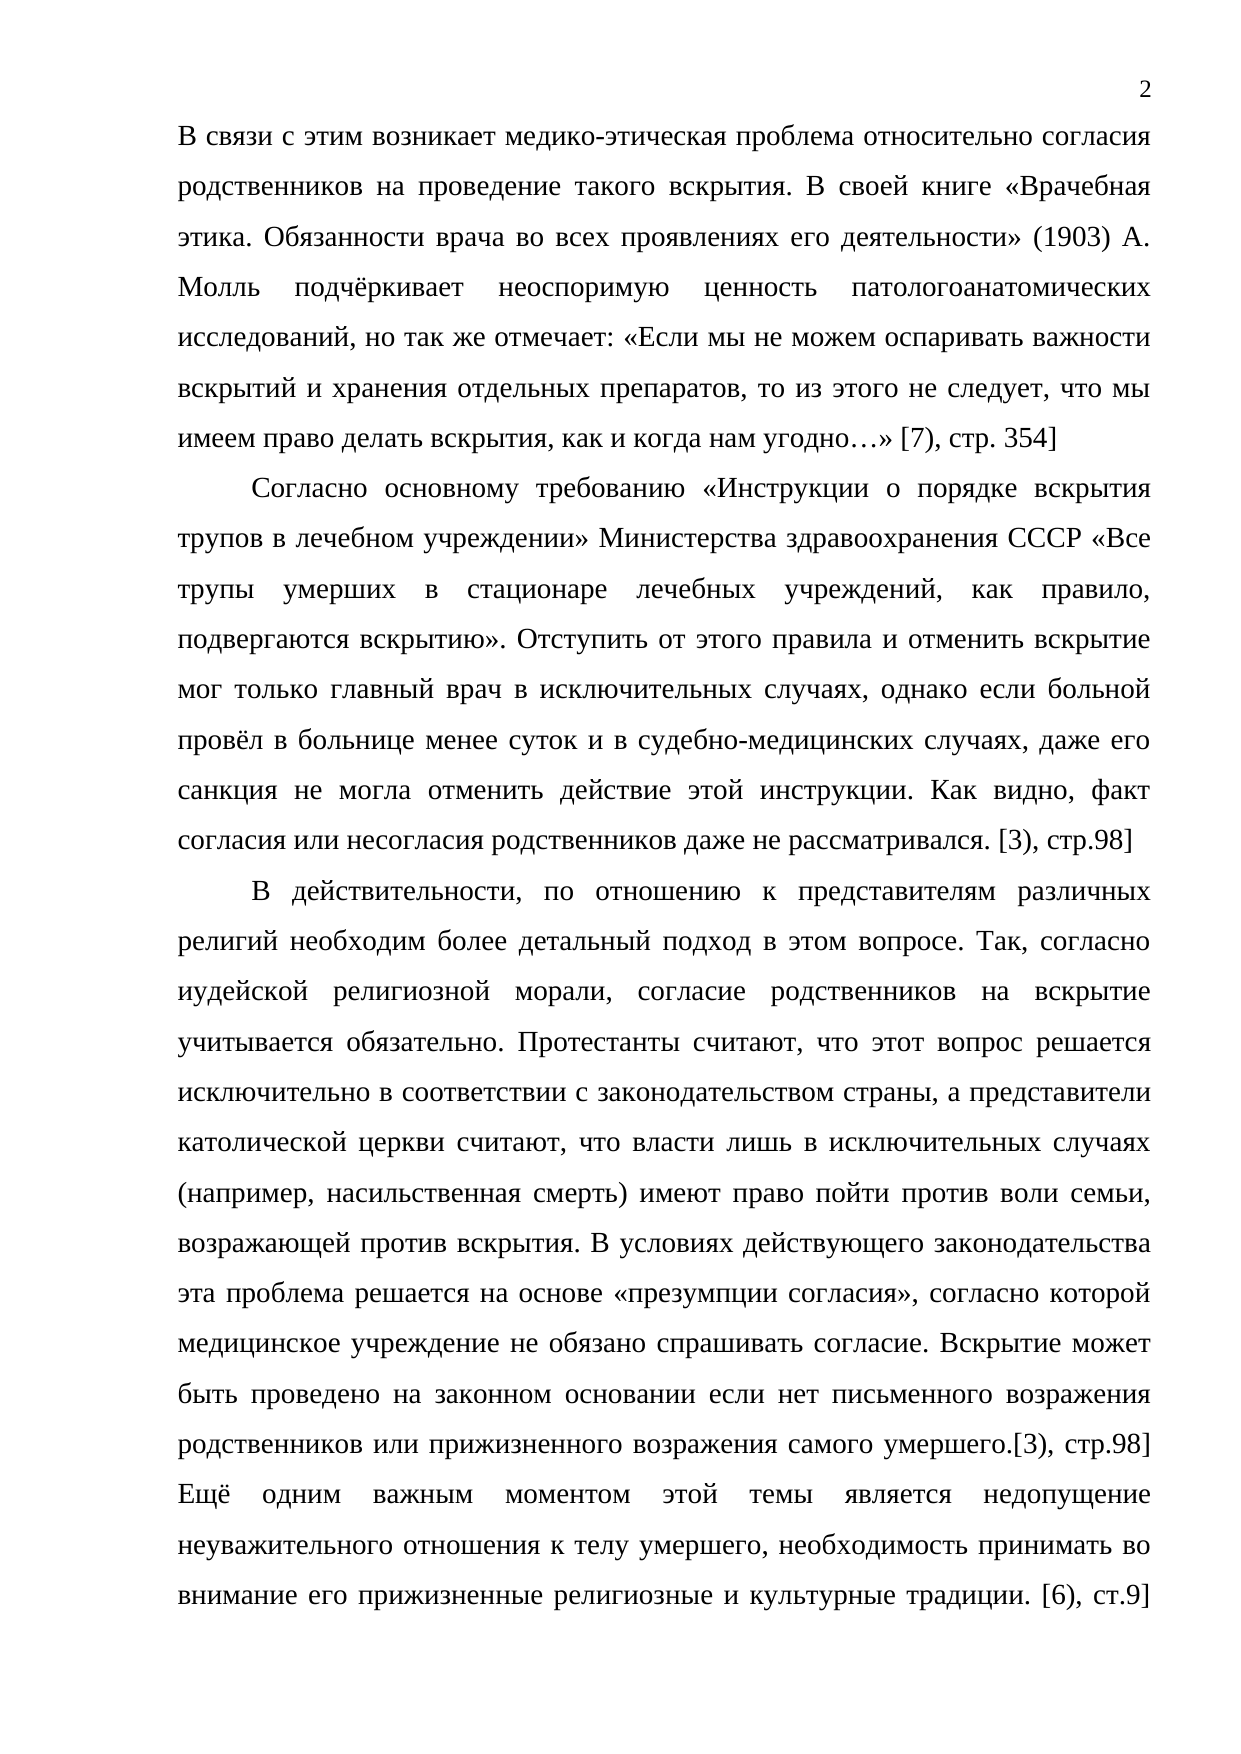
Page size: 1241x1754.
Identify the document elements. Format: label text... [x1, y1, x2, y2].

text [177, 873, 1152, 1611]
text Согласно основному требованию «Инструкции о порядке вскрытия трупов в лечебном учреждении» Министерства здравоохранения СССР «Все трупы умерших в стационаре лечебных учреждений, как правило, подвергаются вскрытию». Отступить от этого правила и отменить вскрытие мог только главный врач в исключительных случаях, однако если больной провёл в больнице менее суток и в судебно-медицинских случаях, даже его санкция не могла отменить действие этой инструкции. Как видно, факт согласия или несогласия родственников даже не рассматривался. [3), стр.98] [177, 470, 1152, 856]
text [177, 118, 1152, 453]
